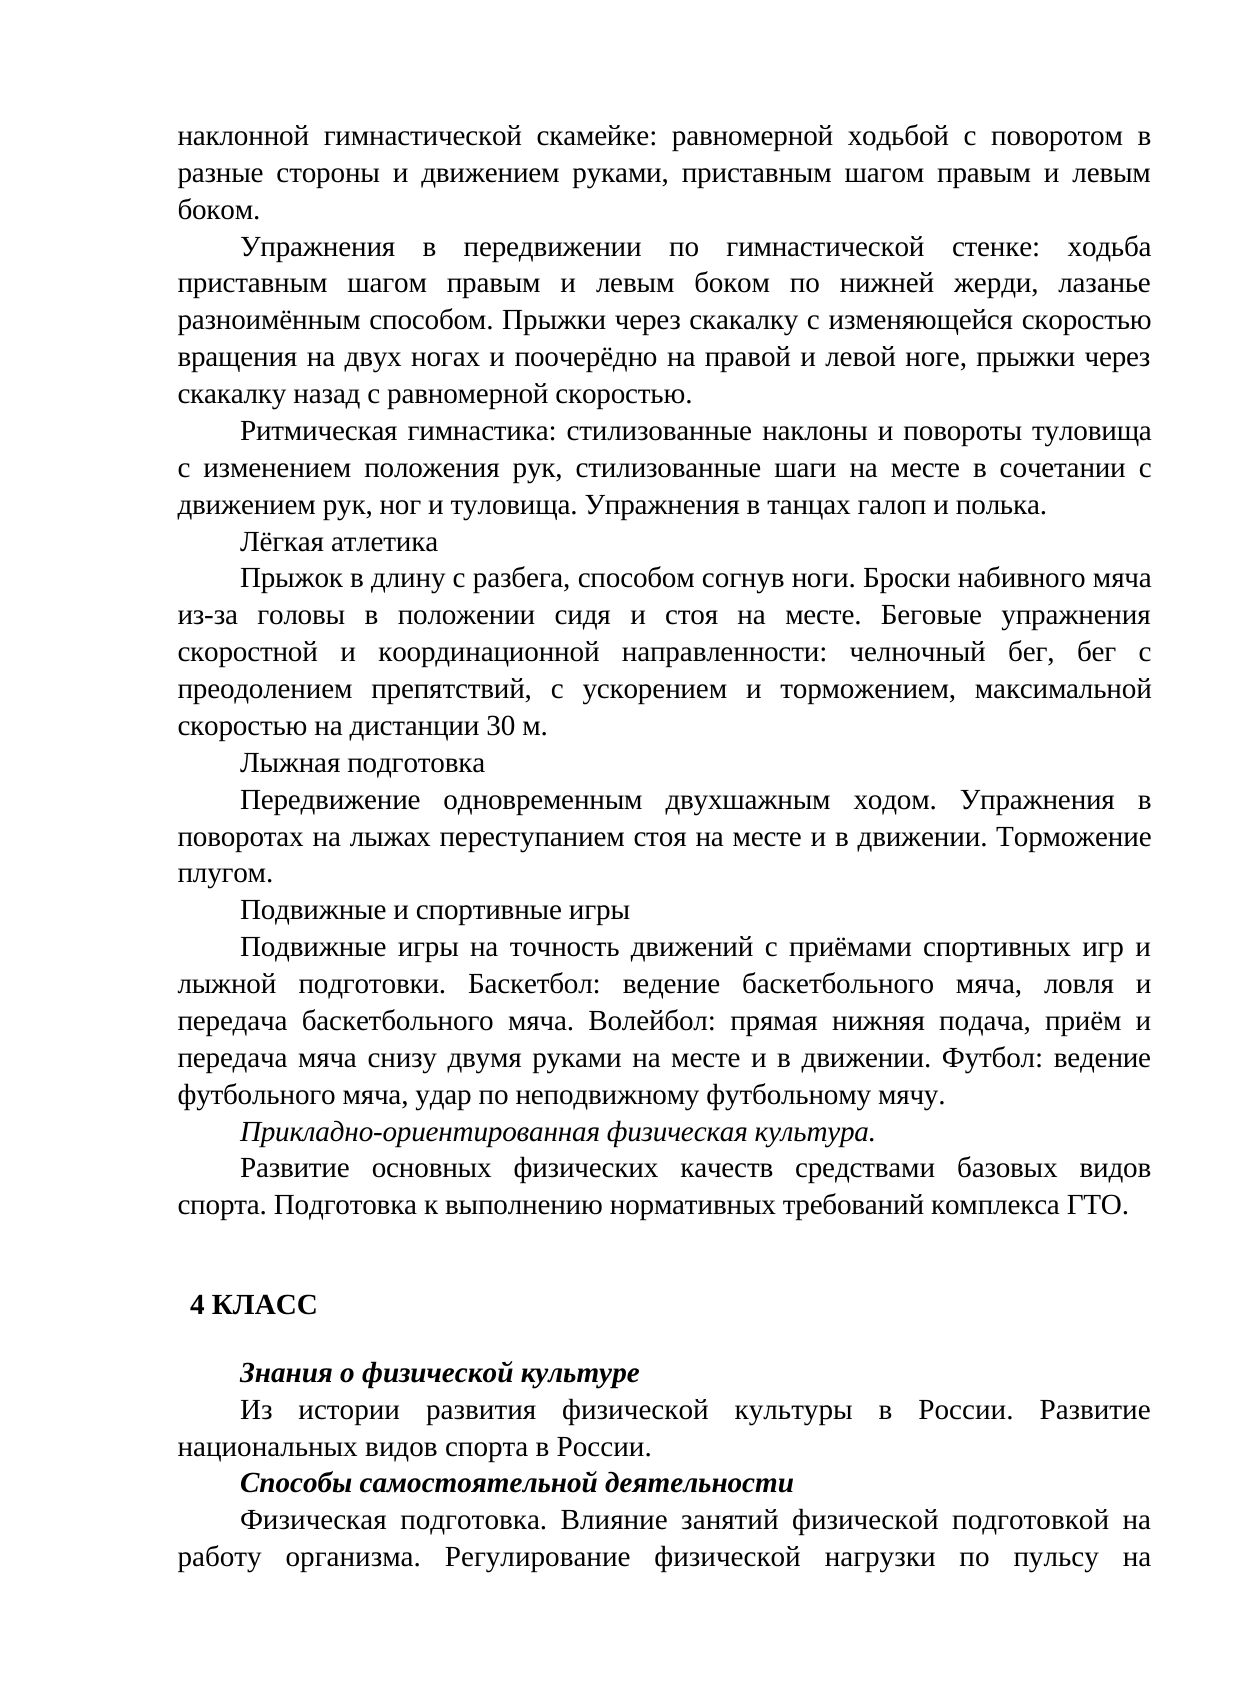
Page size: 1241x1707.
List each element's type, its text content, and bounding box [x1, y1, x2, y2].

text Подвижные и спортивные игры [177, 892, 1152, 926]
text Способы самостоятельной деятельности [177, 1466, 1152, 1499]
text 4 КЛАСС [190, 1287, 1152, 1321]
text Из истории развития физической культуры в России. Развитие национальных видов спорта в России. [177, 1392, 1152, 1462]
text Лёгкая атлетика [177, 524, 1152, 557]
text Знания о физической культуре [177, 1355, 1152, 1388]
text Прыжок в длину с разбега, способом согнув ноги. Броски набивного мяча из-за головы в положении сидя и стоя на месте. Беговые упражнения скоростной и координационной направленности: челночный бег, бег с преодолением препятствий, с ускорением и торможением, максимальной скоростью на дистанции 30 м. [177, 561, 1152, 742]
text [177, 1502, 1152, 1573]
text Развитие основных физических качеств средствами базовых видов спорта. Подготовка к выполнению нормативных требований комплекса ГТО. [177, 1151, 1152, 1221]
text Упражнения в передвижении по гимнастической стенке: ходьба приставным шагом правым и левым боком по нижней жерди, лазанье разноимённым способом. Прыжки через скакалку с изменяющейся скоростью вращения на двух ногах и поочерёдно на правой и левой ноге, прыжки через скакалку назад с равномерной скоростью. [177, 229, 1152, 410]
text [177, 118, 1152, 225]
text Подвижные игры на точность движений с приёмами спортивных игр и лыжной подготовки. Баскетбол: ведение баскетбольного мяча, ловля и передача баскетбольного мяча. Волейбол: прямая нижняя подача, приём и передача мяча снизу двумя руками на месте и в движении. Футбол: ведение футбольного мяча, удар по неподвижному футбольному мячу. [177, 929, 1152, 1110]
text Ритмическая гимнастика: стилизованные наклоны и повороты туловища с изменением положения рук, стилизованные шаги на месте в сочетании с движением рук, ног и туловища. Упражнения в танцах галоп и полька. [177, 413, 1152, 520]
text Передвижение одновременным двухшажным ходом. Упражнения в поворотах на лыжах переступанием стоя на месте и в движении. Торможение плугом. [177, 782, 1152, 889]
text Прикладно-ориентированная физическая культура. [177, 1114, 1152, 1147]
text Лыжная подготовка [177, 745, 1152, 778]
